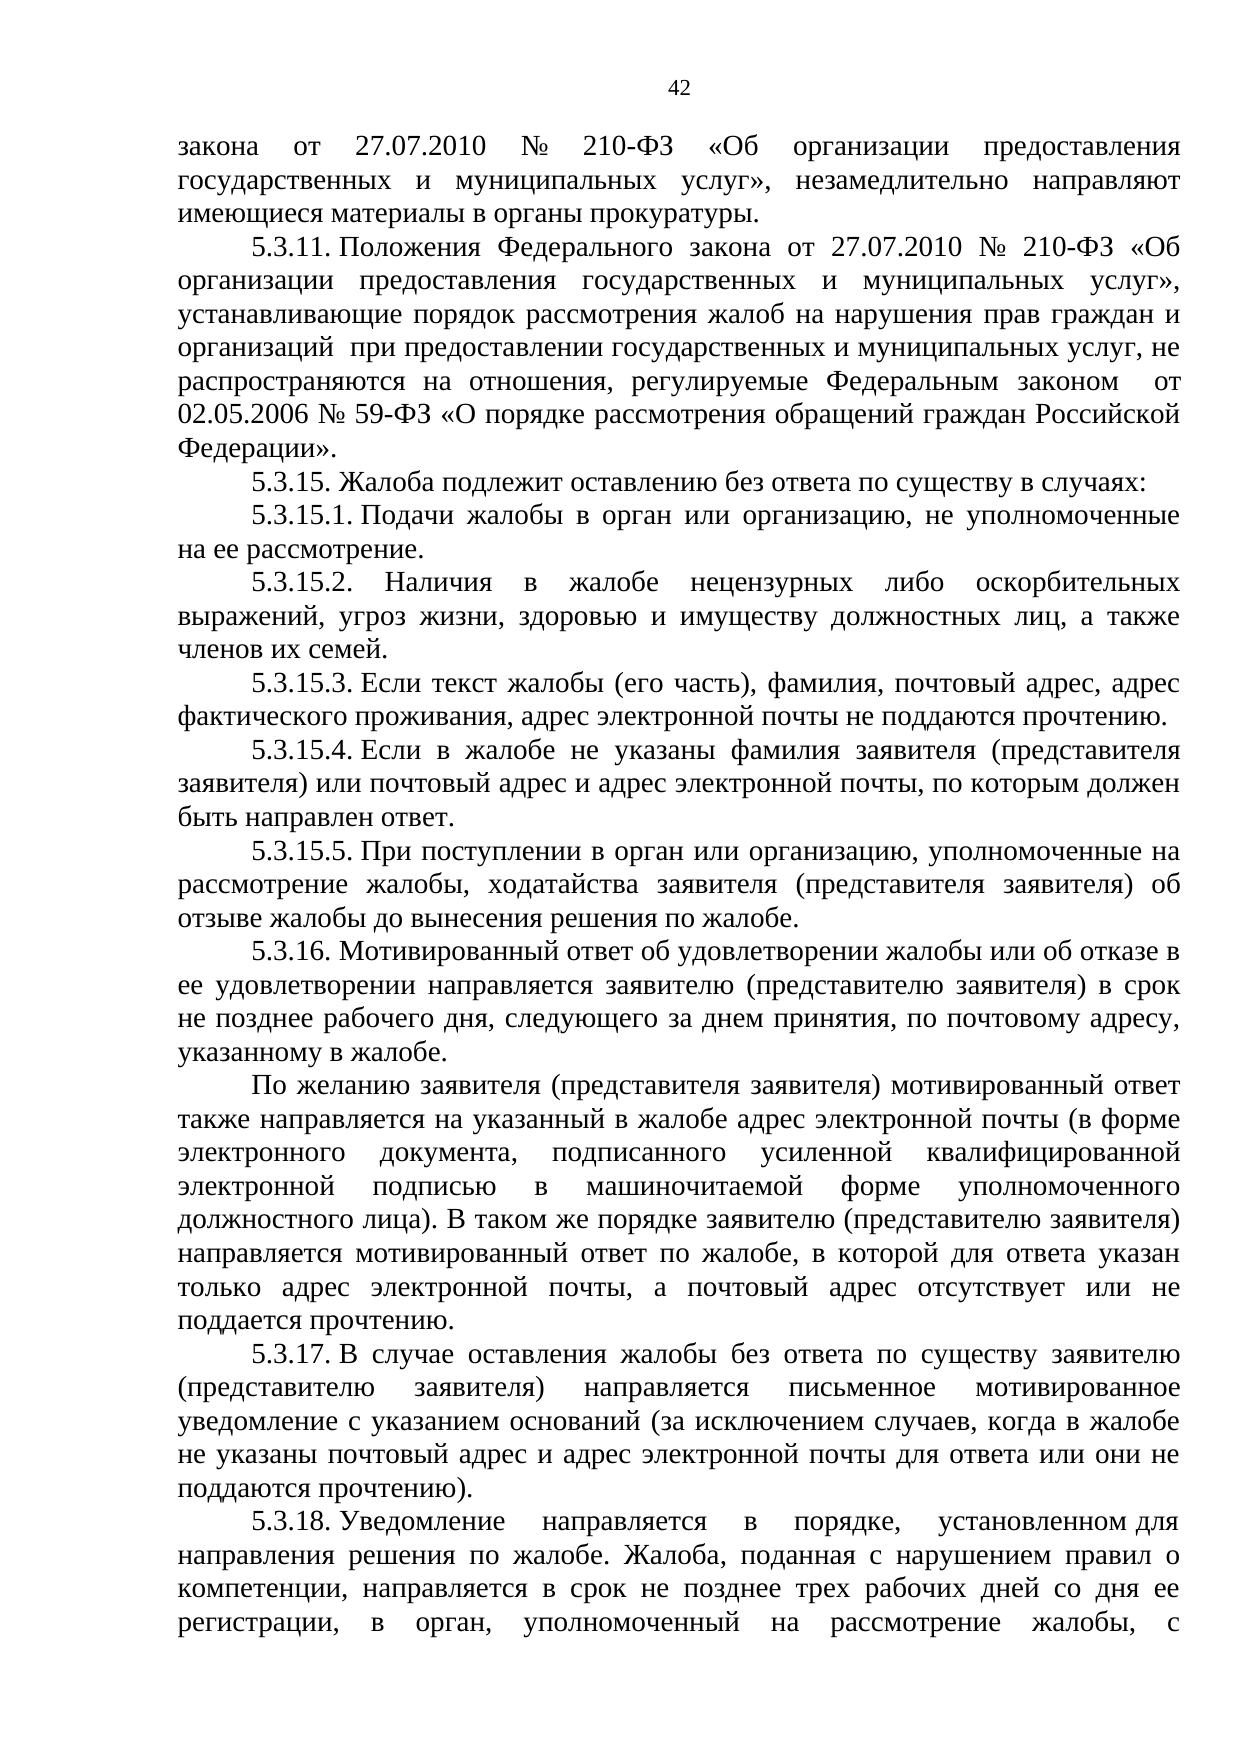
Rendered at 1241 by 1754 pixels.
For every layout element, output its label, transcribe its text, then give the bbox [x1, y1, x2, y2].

text 5.3.15.2. Наличия в жалобе нецензурных либо оскорбительных выражений, угроз жизни, здоровью и имуществу должностных лиц, а также членов их семей. [177, 564, 1181, 665]
text 5.3.15.3. Если текст жалобы (его часть), фамилия, почтовый адрес, адрес фактического проживания, адрес электронной почты не поддаются прочтению. [177, 665, 1181, 732]
text 5.3.17. В случае оставления жалобы без ответа по существу заявителю (представителю заявителя) направляется письменное мотивированное уведомление с указанием оснований (за исключением случаев, когда в жалобе не указаны почтовый адрес и адрес электронной почты для ответа или они не поддаются прочтению). [177, 1336, 1181, 1503]
text По желанию заявителя (представителя заявителя) мотивированный ответ также направляется на указанный в жалобе адрес электронной почты (в форме электронного документа, подписанного усиленной квалифицированной электронной подписью в машиночитаемой форме уполномоченного должностного лица). В таком же порядке заявителю (представителю заявителя) направляется мотивированный ответ по жалобе, в которой для ответа указан только адрес электронной почты, а почтовый адрес отсутствует или не поддается прочтению. [177, 1067, 1181, 1336]
text 5.3.15.4. Если в жалобе не указаны фамилия заявителя (представителя заявителя) или почтовый адрес и адрес электронной почты, по которым должен быть направлен ответ. [177, 732, 1181, 833]
text 5.3.15. Жалоба подлежит оставлению без ответа по существу в случаях: [177, 464, 1181, 497]
text 5.3.11. Положения Федерального закона от 27.07.2010 № 210-ФЗ «Об организации предоставления государственных и муниципальных услуг», устанавливающие порядок рассмотрения жалоб на нарушения прав граждан и организаций при предоставлении государственных и муниципальных услуг, не распространяются на отношения, регулируемые Федеральным законом от 02.05.2006 № 59-ФЗ «О порядке рассмотрения обращений граждан Российской Федерации». [177, 229, 1181, 464]
text 5.3.15.1. Подачи жалобы в орган или организацию, не уполномоченные на ее рассмотрение. [177, 497, 1181, 564]
text 5.3.16. Мотивированный ответ об удовлетворении жалобы или об отказе в ее удовлетворении направляется заявителю (представителю заявителя) в срок не позднее рабочего дня, следующего за днем принятия, по почтовому адресу, указанному в жалобе. [177, 933, 1181, 1067]
text 5.3.15.5. При поступлении в орган или организацию, уполномоченные на рассмотрение жалобы, ходатайства заявителя (представителя заявителя) об отзыве жалобы до вынесения решения по жалобе. [177, 833, 1181, 933]
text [177, 128, 1181, 229]
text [177, 1503, 1181, 1638]
